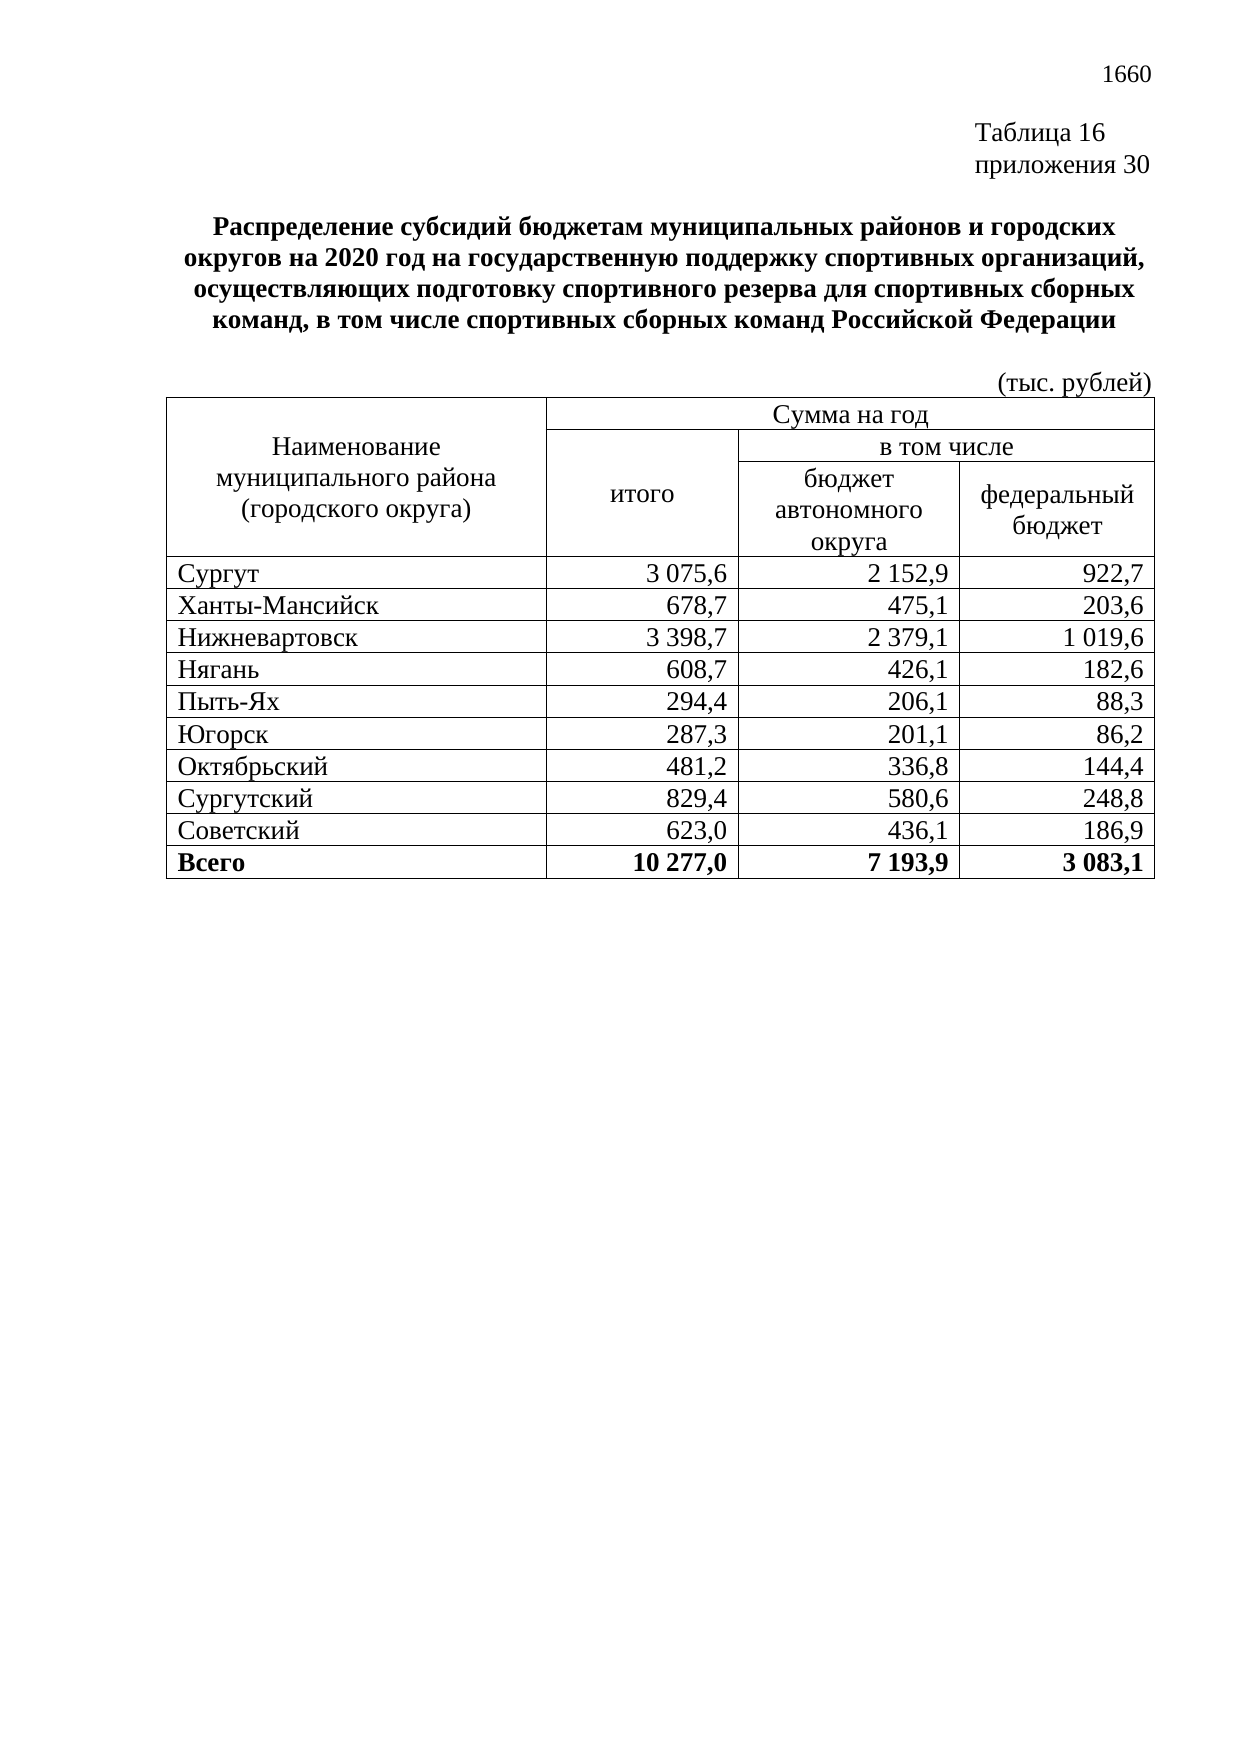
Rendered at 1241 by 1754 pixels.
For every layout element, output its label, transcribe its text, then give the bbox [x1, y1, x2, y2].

table_cell 3 398,7 [547, 621, 738, 652]
table_cell 144,4 [960, 750, 1154, 781]
table_cell 294,4 [547, 686, 738, 717]
table_cell 436,1 [739, 814, 959, 845]
table_cell 3 075,6 [547, 557, 738, 588]
table_cell 203,6 [960, 589, 1154, 620]
table_cell Сургут [167, 557, 546, 588]
table_header Сумма на год [547, 398, 1154, 429]
table_cell 248,8 [960, 782, 1154, 813]
table_cell 3 083,1 [960, 846, 1154, 878]
table_cell Югорск [167, 718, 546, 749]
table_cell Нягань [167, 653, 546, 684]
table_cell 2 152,9 [739, 557, 959, 588]
table_cell 336,8 [739, 750, 959, 781]
table_cell 186,9 [960, 814, 1154, 845]
table_cell бюджет автономного округа [739, 462, 959, 556]
table_cell 86,2 [960, 718, 1154, 749]
table_cell 829,4 [547, 782, 738, 813]
table_cell 623,0 [547, 814, 738, 845]
text Таблица 16 [974, 117, 1152, 148]
table_cell федеральный бюджет [960, 462, 1154, 556]
table_cell 608,7 [547, 653, 738, 684]
text Распределение субсидий бюджетам муниципальных районов и городских округов на 2020 год на государственную поддержку спортивных организаций, осуществляющих подготовку спортивного резерва для спортивных сборных команд, в том числе спортивных сборных команд Российской Федерации [177, 210, 1152, 334]
table_cell 922,7 [960, 557, 1154, 588]
table_cell Ханты-Мансийск [167, 589, 546, 620]
table_cell Пыть-Ях [167, 686, 546, 717]
table_cell в том числе [739, 430, 1154, 461]
table_cell 182,6 [960, 653, 1154, 684]
table_cell 678,7 [547, 589, 738, 620]
text (тыс. рублей) [177, 366, 1152, 397]
table_header Наименование муниципального района (городского округа) [167, 398, 546, 556]
table_cell Октябрьский [167, 750, 546, 781]
text приложения 30 [974, 148, 1152, 179]
table_cell 206,1 [739, 686, 959, 717]
table_cell Всего [167, 846, 546, 878]
table_cell 7 193,9 [739, 846, 959, 878]
table_cell 88,3 [960, 686, 1154, 717]
table_cell 287,3 [547, 718, 738, 749]
table_cell 580,6 [739, 782, 959, 813]
table_cell 481,2 [547, 750, 738, 781]
table_cell Нижневартовск [167, 621, 546, 652]
table_cell 1 019,6 [960, 621, 1154, 652]
table_cell итого [547, 430, 738, 556]
table_cell 426,1 [739, 653, 959, 684]
table_cell 201,1 [739, 718, 959, 749]
table_cell 475,1 [739, 589, 959, 620]
table_cell 10 277,0 [547, 846, 738, 878]
table_cell Советский [167, 814, 546, 845]
table_cell Сургутский [167, 782, 546, 813]
table_cell 2 379,1 [739, 621, 959, 652]
